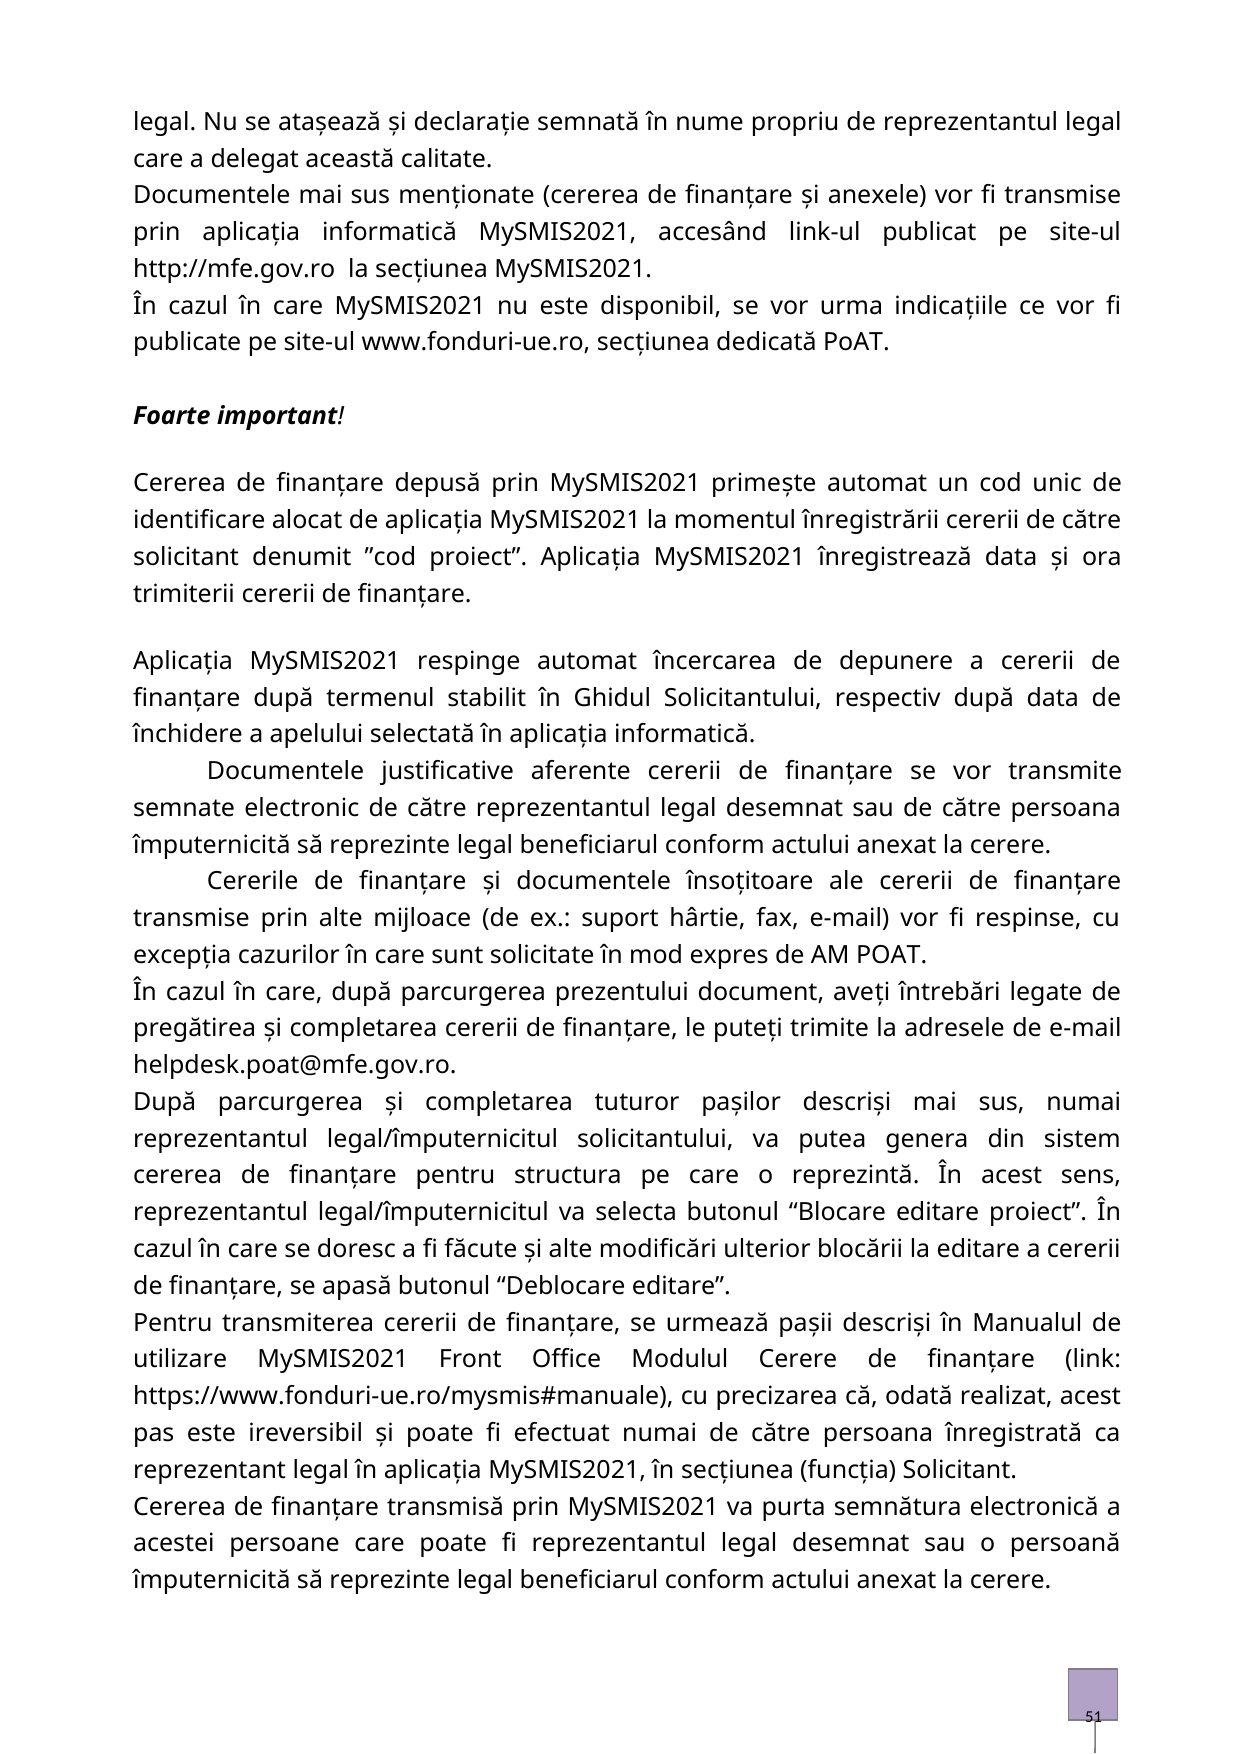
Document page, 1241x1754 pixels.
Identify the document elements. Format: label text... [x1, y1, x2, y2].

text După parcurgerea și completarea tuturor pașilor descriși mai sus, numai reprezentantul legal/împuternicitul solicitantului, va putea genera din sistem cererea de finanțare pentru structura pe care o reprezintă. În acest sens, reprezentantul legal/împuternicitul va selecta butonul “Blocare editare proiect”. În cazul în care se doresc a fi făcute și alte modificări ulterior blocării la editare a cererii de finanțare, se apasă butonul “Deblocare editare”. [133, 1084, 1122, 1302]
text Pentru transmiterea cererii de finanțare, se urmează paşii descrişi în Manualul de utilizare MySMIS2021 Front Office Modulul Cerere de finanţare (link: https://www.fonduri-ue.ro/mysmis#manuale), cu precizarea că, odată realizat, acest pas este ireversibil și poate fi efectuat numai de către persoana înregistrată ca reprezentant legal în aplicația MySMIS2021, în secțiunea (funcția) Solicitant. [133, 1304, 1122, 1485]
text Documentele mai sus menționate (cererea de finanțare și anexele) vor fi transmise prin aplicația informatică MySMIS2021, accesând link-ul publicat pe site-ul http://mfe.gov.ro la secțiunea MySMIS2021. [133, 177, 1122, 284]
text Cererile de finanţare şi documentele însoţitoare ale cererii de finanţare transmise prin alte mijloace (de ex.: suport hârtie, fax, e-mail) vor fi respinse, cu excepția cazurilor în care sunt solicitate în mod expres de AM POAT. [133, 863, 1122, 971]
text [133, 103, 1122, 174]
text În cazul în care, după parcurgerea prezentului document, aveți întrebări legate de pregătirea și completarea cererii de finanțare, le puteți trimite la adresele de e-mail helpdesk.poat@mfe.gov.ro. [133, 973, 1122, 1081]
text În cazul în care MySMIS2021 nu este disponibil, se vor urma indicațiile ce vor fi publicate pe site-ul www.fonduri-ue.ro, secțiunea dedicată PoAT. [133, 287, 1122, 358]
text Aplicația MySMIS2021 respinge automat încercarea de depunere a cererii de finanțare după termenul stabilit în Ghidul Solicitantului, respectiv după data de închidere a apelului selectată în aplicația informatică. [133, 642, 1122, 750]
text Documentele justificative aferente cererii de finanțare se vor transmite semnate electronic de către reprezentantul legal desemnat sau de către persoana împuternicită să reprezinte legal beneficiarul conform actului anexat la cerere. [133, 753, 1122, 860]
text Cererea de finanțare transmisă prin MySMIS2021 va purta semnătura electronică a acestei persoane care poate fi reprezentantul legal desemnat sau o persoană împuternicită să reprezinte legal beneficiarul conform actului anexat la cerere. [133, 1488, 1122, 1596]
text Cererea de finanţare depusă prin MySMIS2021 primeşte automat un cod unic de identificare alocat de aplicația MySMIS2021 la momentul înregistrării cererii de către solicitant denumit ”cod proiect”. Aplicația MySMIS2021 înregistrează data și ora trimiterii cererii de finanţare. [133, 465, 1122, 609]
text Foarte important! [133, 398, 1122, 432]
